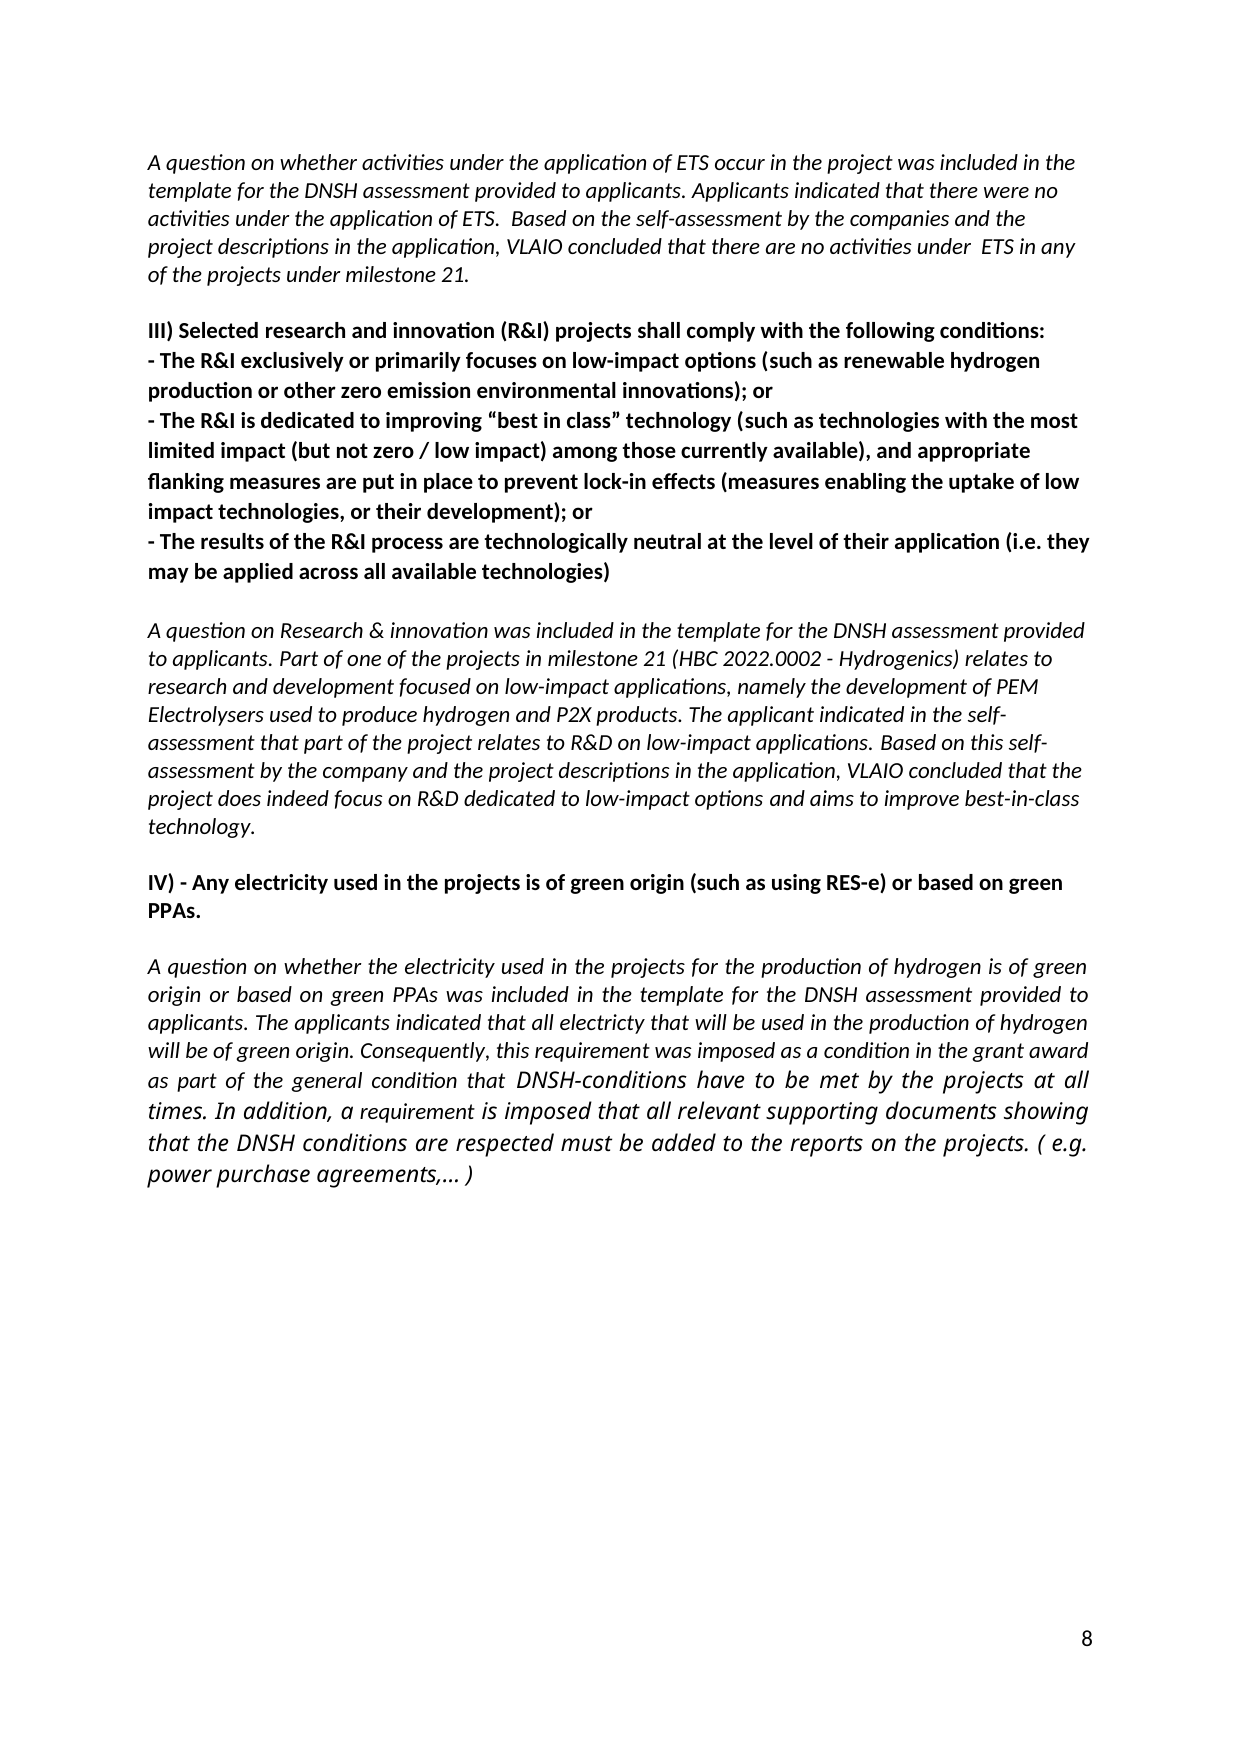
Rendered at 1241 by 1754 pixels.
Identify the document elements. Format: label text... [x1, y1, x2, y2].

text A question on Research & innovation was included in the template for the DNSH assessment provided to applicants. Part of one of the projects in milestone 21 (HBC 2022.0002 - Hydrogenics) relates to research and development focused on low-impact applications, namely the development of PEM Electrolysers used to produce hydrogen and P2X products. The applicant indicated in the self-assessment that part of the project relates to R&D on low-impact applications. Based on this self-assessment by the company and the project descriptions in the application, VLAIO concluded that the project does indeed focus on R&D dedicated to low-impact options and aims to improve best-in-class technology. [148, 616, 1092, 840]
text - The R&I is dedicated to improving “best in class” technology (such as technologies with the most limited impact (but not zero / low impact) among those currently available), and appropriate flanking measures are put in place to prevent lock-in effects (measures enabling the uptake of low impact technologies, or their development); or [148, 406, 1092, 525]
text IV) - Any electricity used in the projects is of green origin (such as using RES-e) or based on green PPAs. [148, 868, 1092, 924]
text III) Selected research and innovation (R&I) projects shall comply with the following conditions: [148, 316, 1092, 344]
text A question on whether activities under the application of ETS occur in the project was included in the template for the DNSH assessment provided to applicants. Applicants indicated that there were no activities under the application of ETS. Based on the self-assessment by the companies and the project descriptions in the application, VLAIO concluded that there are no activities under ETS in any of the projects under milestone 21. [148, 148, 1092, 288]
text - The R&I exclusively or primarily focuses on low-impact options (such as renewable hydrogen production or other zero emission environmental innovations); or [148, 346, 1092, 404]
text - The results of the R&I process are technologically neutral at the level of their application (i.e. they may be applied across all available technologies) [148, 527, 1092, 586]
text A question on whether the electricity used in the projects for the production of hydrogen is of green origin or based on green PPAs was included in the template for the DNSH assessment provided to applicants. The applicants indicated that all electricty that will be used in the production of hydrogen will be of green origin. Consequently, this requirement was imposed as a condition in the grant award as part of the general condition that DNSH-conditions have to be met by the projects at all times. In addition, a requirement is imposed that all relevant supporting documents showing that the DNSH conditions are respected must be added to the reports on the projects. ( e.g. power purchase agreements,… ) [148, 952, 1092, 1189]
